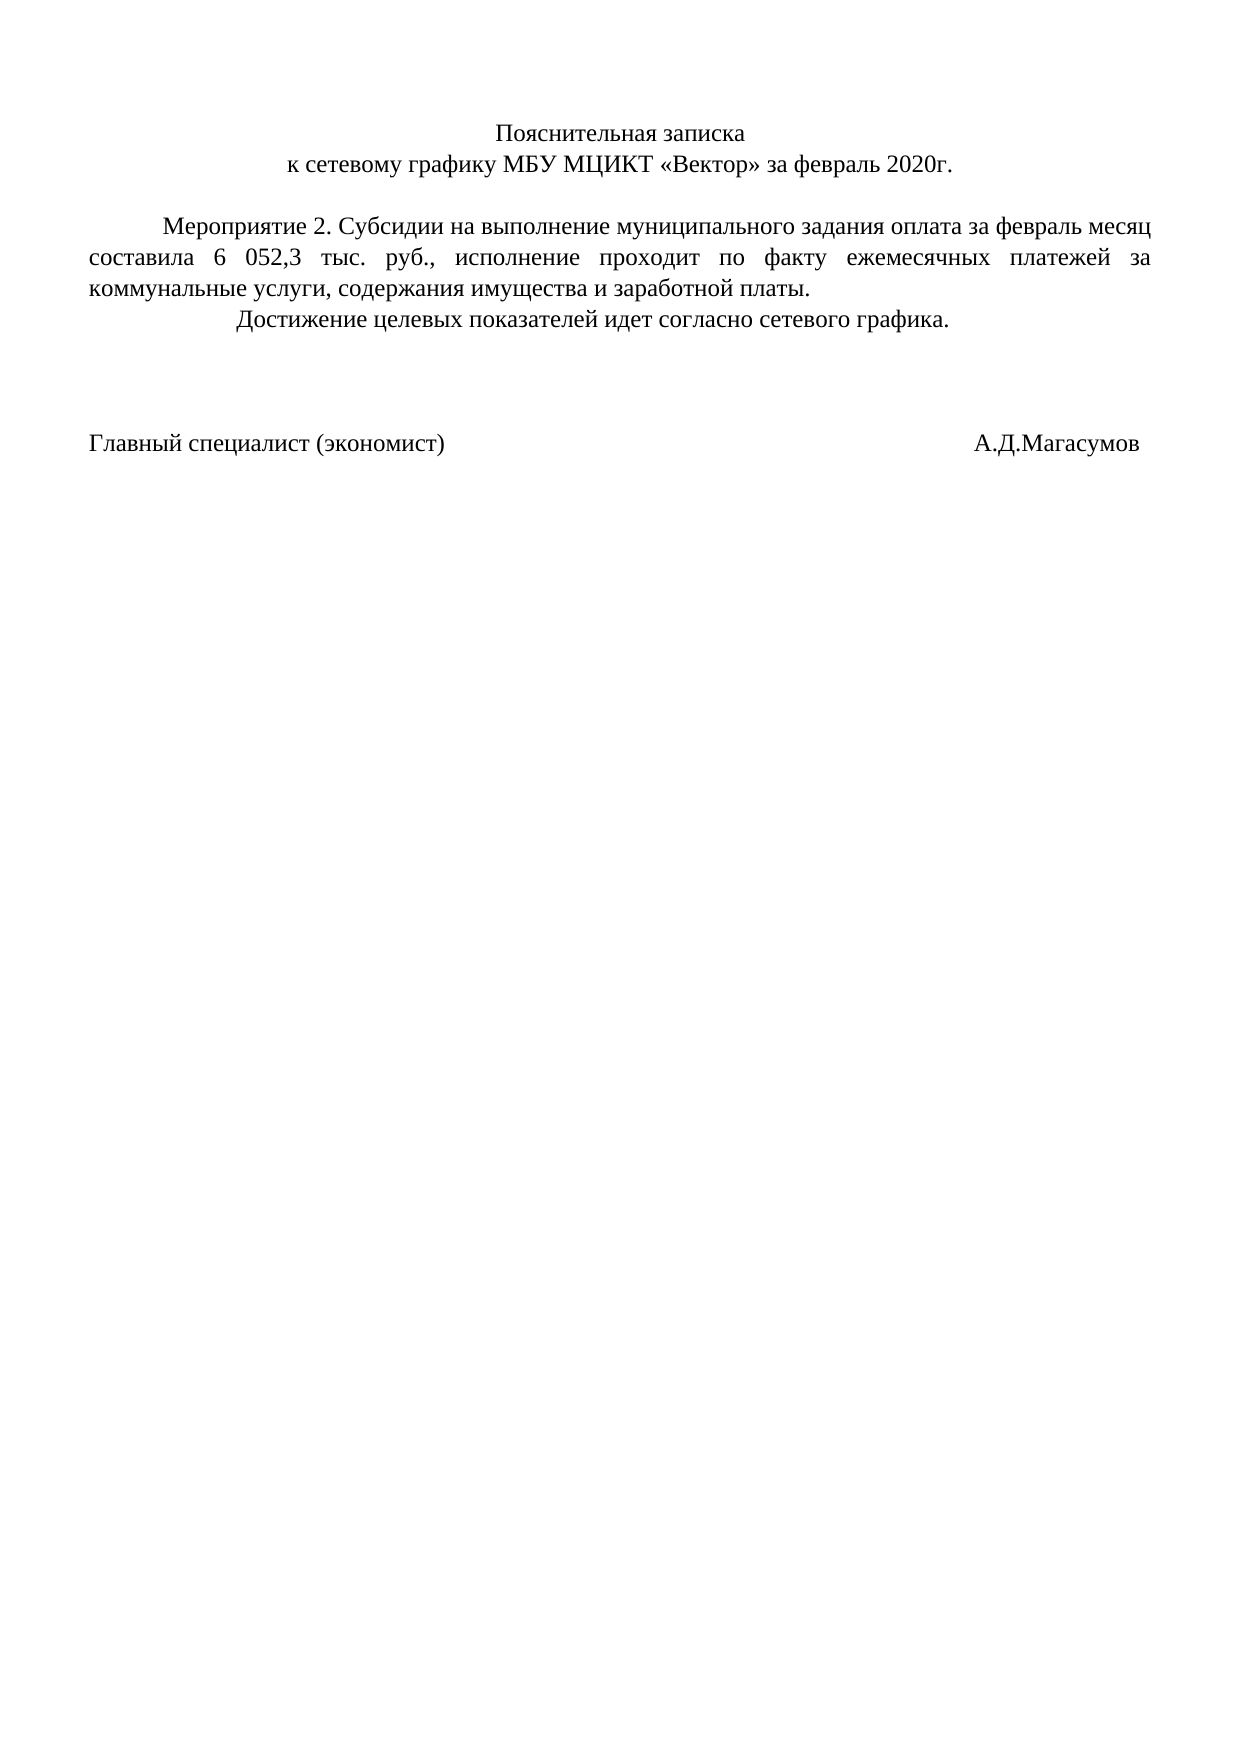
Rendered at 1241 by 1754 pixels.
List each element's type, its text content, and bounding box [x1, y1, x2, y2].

text к сетевому графику МБУ МЦИКТ «Вектор» за февраль 2020г. [89, 149, 1152, 178]
text Достижение целевых показателей идет согласно сетевого графика. [89, 304, 1152, 333]
text Главный специалист (экономист) А.Д.Магасумов [89, 428, 1152, 457]
text Мероприятие 2. Субсидии на выполнение муниципального задания оплата за февраль месяц составила 6 052,3 тыс. руб., исполнение проходит по факту ежемесячных платежей за коммунальные услуги, содержания имущества и заработной платы. [89, 211, 1152, 302]
text Пояснительная записка [89, 118, 1152, 147]
